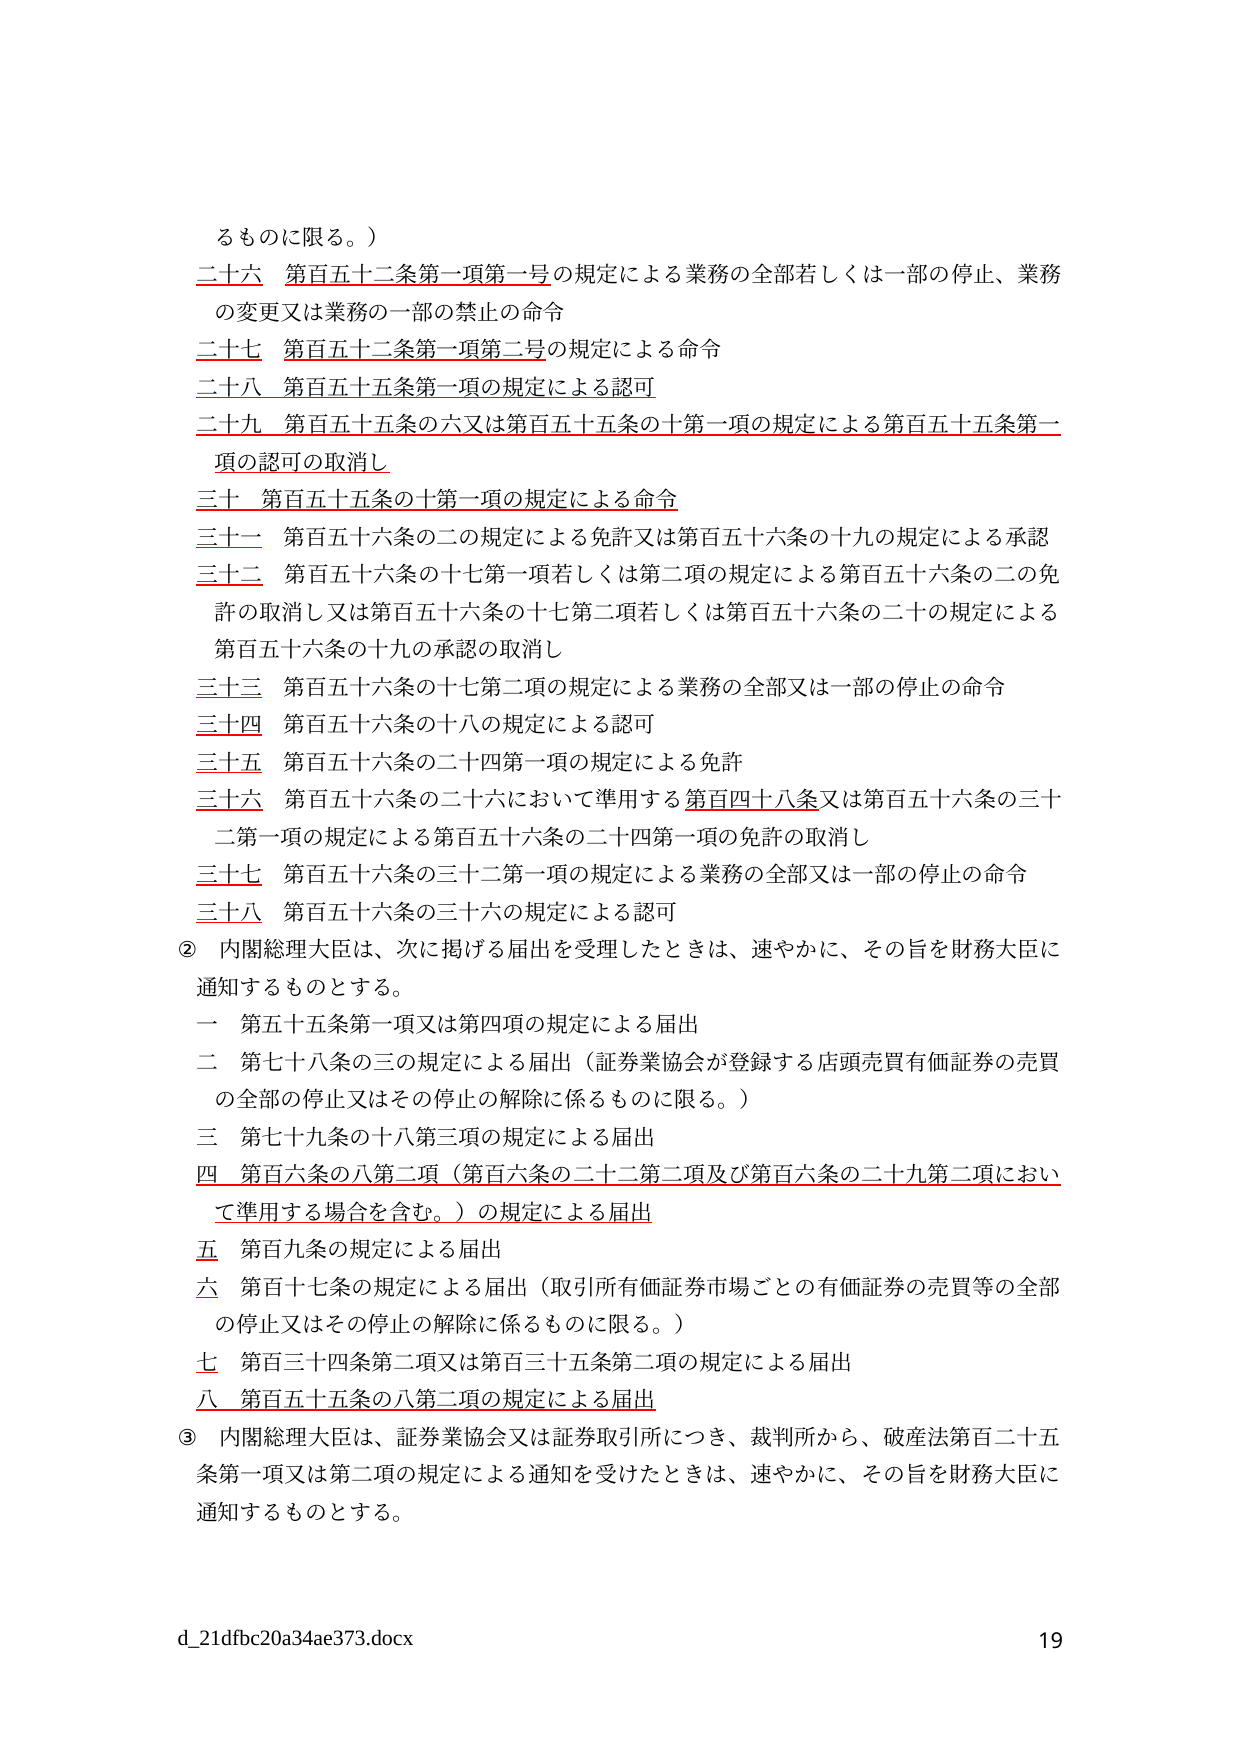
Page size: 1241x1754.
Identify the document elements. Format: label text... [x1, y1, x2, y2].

text 四 第百六条の八第二項（第百六条の二十二第二項及び第百六条の二十九第二項において準用する場合を含む。）の規定による届出 [196, 1154, 1063, 1229]
text 三十六 第百五十六条の二十六において準用する第百四十八条又は第百五十六条の三十二第一項の規定による第百五十六条の二十四第一項の免許の取消し [196, 779, 1063, 854]
text 七 第百三十四条第二項又は第百三十五条第二項の規定による届出 [196, 1342, 1063, 1379]
text 三十五 第百五十六条の二十四第一項の規定による免許 [196, 742, 1063, 779]
text 二十七 第百五十二条第一項第二号の規定による命令 [196, 329, 1063, 367]
text 三十一 第百五十六条の二の規定による免許又は第百五十六条の十九の規定による承認 [196, 517, 1063, 554]
text ③ 内閣総理大臣は、証券業協会又は証券取引所につき、裁判所から、破産法第百二十五条第一項又は第二項の規定による通知を受けたときは、速やかに、その旨を財務大臣に通知するものとする。 [177, 1417, 1063, 1529]
text 三十三 第百五十六条の十七第二項の規定による業務の全部又は一部の停止の命令 [196, 667, 1063, 704]
text 一 第五十五条第一項又は第四項の規定による届出 [196, 1004, 1063, 1042]
text ② 内閣総理大臣は、次に掲げる届出を受理したときは、速やかに、その旨を財務大臣に通知するものとする。 [177, 929, 1063, 1004]
text 二十六 第百五十二条第一項第一号の規定による業務の全部若しくは一部の停止、業務の変更又は業務の一部の禁止の命令 [196, 254, 1063, 329]
text 二十八 第百五十五条第一項の規定による認可 [196, 367, 1063, 404]
text 三十二 第百五十六条の十七第一項若しくは第二項の規定による第百五十六条の二の免許の取消し又は第百五十六条の十七第二項若しくは第百五十六条の二十の規定による第百五十六条の十九の承認の取消し [196, 554, 1063, 667]
text 二十九 第百五十五条の六又は第百五十五条の十第一項の規定による第百五十五条第一項の認可の取消し [196, 404, 1063, 479]
text 六 第百十七条の規定による届出（取引所有価証券市場ごとの有価証券の売買等の全部の停止又はその停止の解除に係るものに限る。） [196, 1267, 1063, 1342]
text 三 第七十九条の十八第三項の規定による届出 [196, 1117, 1063, 1154]
text 五 第百九条の規定による届出 [196, 1229, 1063, 1267]
text 三十四 第百五十六条の十八の規定による認可 [196, 704, 1063, 742]
text 八 第百五十五条の八第二項の規定による届出 [196, 1379, 1063, 1417]
text 三十八 第百五十六条の三十六の規定による認可 [196, 892, 1063, 929]
text 三十 第百五十五条の十第一項の規定による命令 [196, 479, 1063, 517]
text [196, 217, 1063, 254]
text 三十七 第百五十六条の三十二第一項の規定による業務の全部又は一部の停止の命令 [196, 854, 1063, 892]
text 二 第七十八条の三の規定による届出（証券業協会が登録する店頭売買有価証券の売買の全部の停止又はその停止の解除に係るものに限る。） [196, 1042, 1063, 1117]
